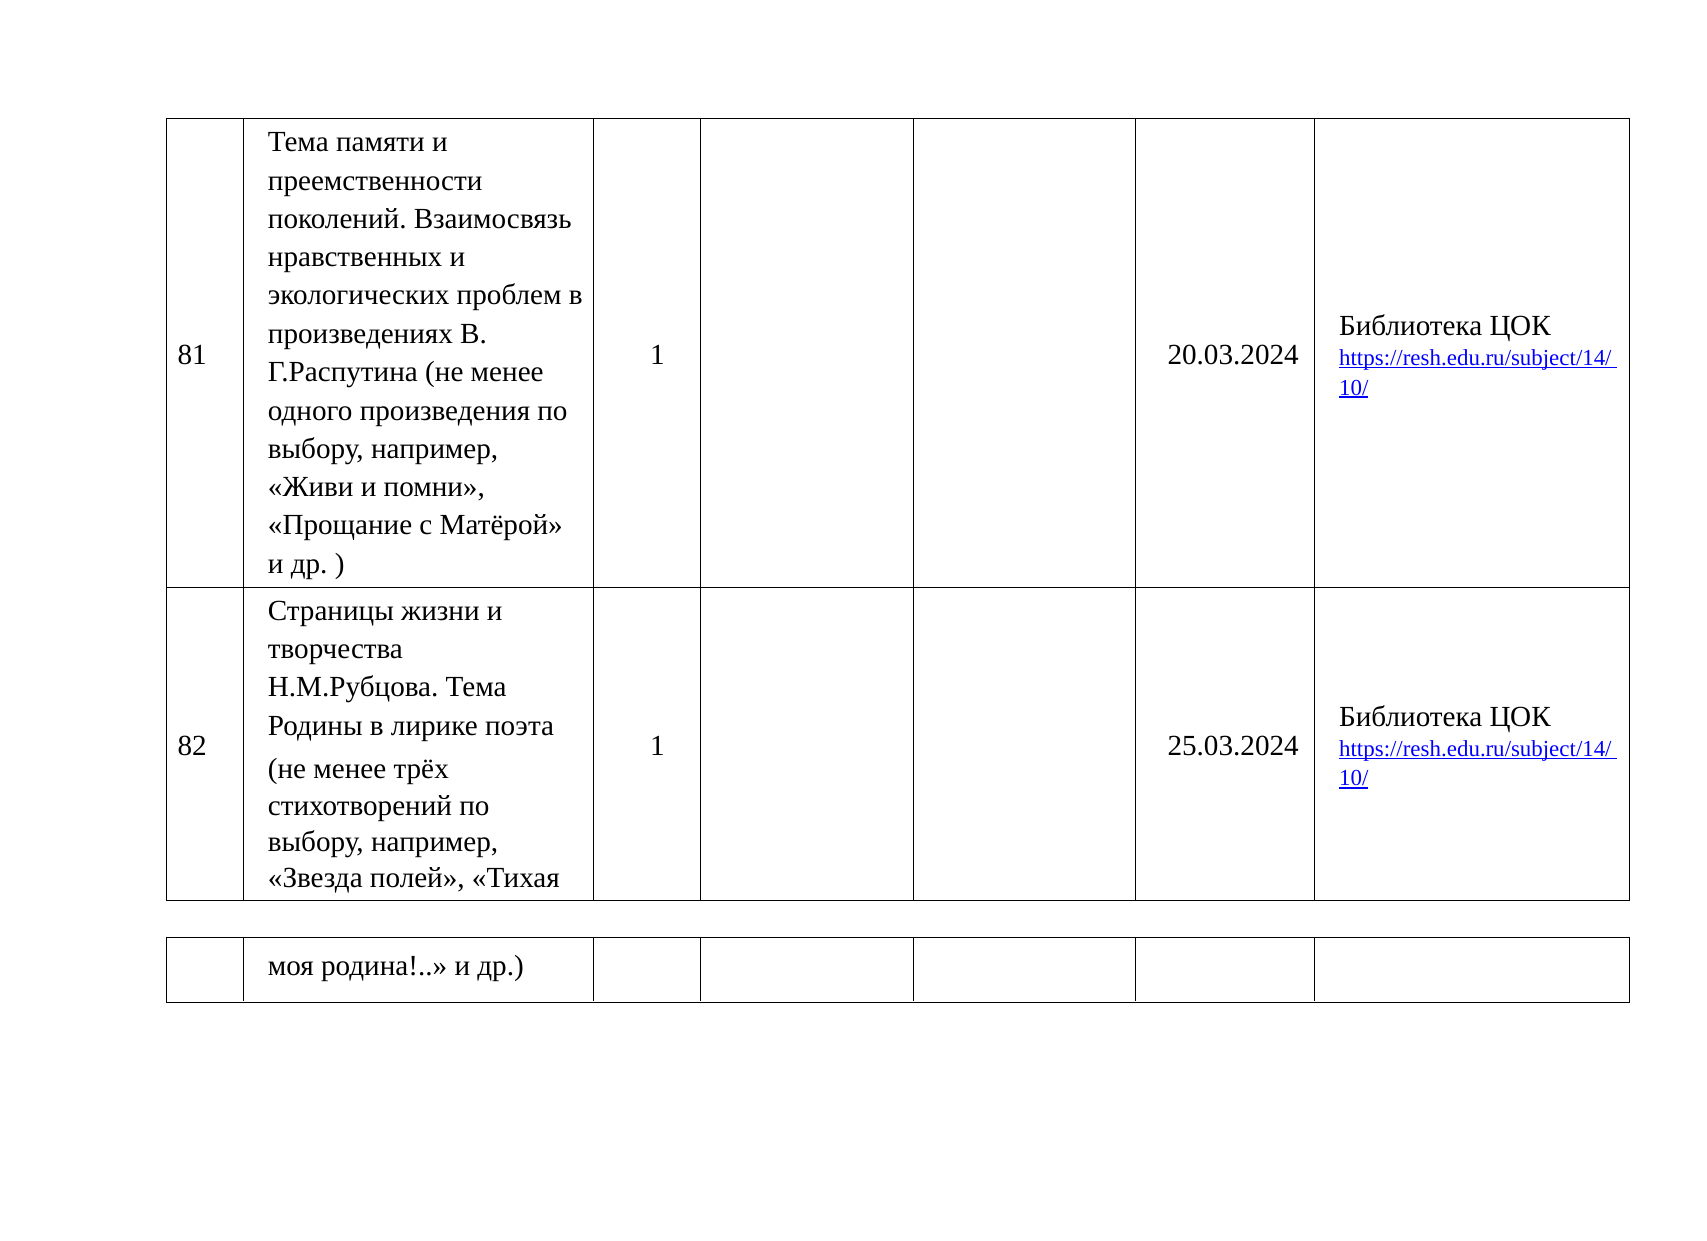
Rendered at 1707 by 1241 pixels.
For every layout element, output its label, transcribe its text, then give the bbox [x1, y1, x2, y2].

table_cell [701, 119, 913, 587]
table_cell Страницы жизни и творчества Н.М.Рубцова. Тема Родины в лирике поэта (не менее трёх стихотворений по выбору, например, «Звезда полей», «Тихая [244, 588, 593, 900]
table_cell 82 [167, 588, 243, 900]
table_cell [914, 119, 1135, 587]
table_header [701, 938, 913, 1001]
table_header [594, 938, 700, 1001]
table_cell [701, 588, 913, 900]
table_cell 25.03.2024 [1136, 588, 1314, 900]
table_header [167, 938, 243, 1001]
table_cell Библиотека ЦОК https://resh.edu.ru/subject/14/ 10/ [1315, 119, 1629, 587]
table_header моя родина!..» и др.) [244, 938, 593, 1001]
table_cell 81 [167, 119, 243, 587]
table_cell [1315, 588, 1629, 900]
table_header [1315, 938, 1629, 1001]
table_cell Тема памяти и преемственности поколений. Взаимосвязь нравственных и экологических проблем в произведениях В. Г.Распутина (не менее одного произведения по выбору, например, «Живи и помни», «Прощание с Матёрой» и др. ) [244, 119, 593, 587]
table_cell 20.03.2024 [1136, 119, 1314, 587]
table_cell [914, 588, 1135, 900]
table_cell 1 [594, 119, 700, 587]
table_header [914, 938, 1135, 1001]
table_header [1136, 938, 1314, 1001]
table_cell 1 [594, 588, 700, 900]
